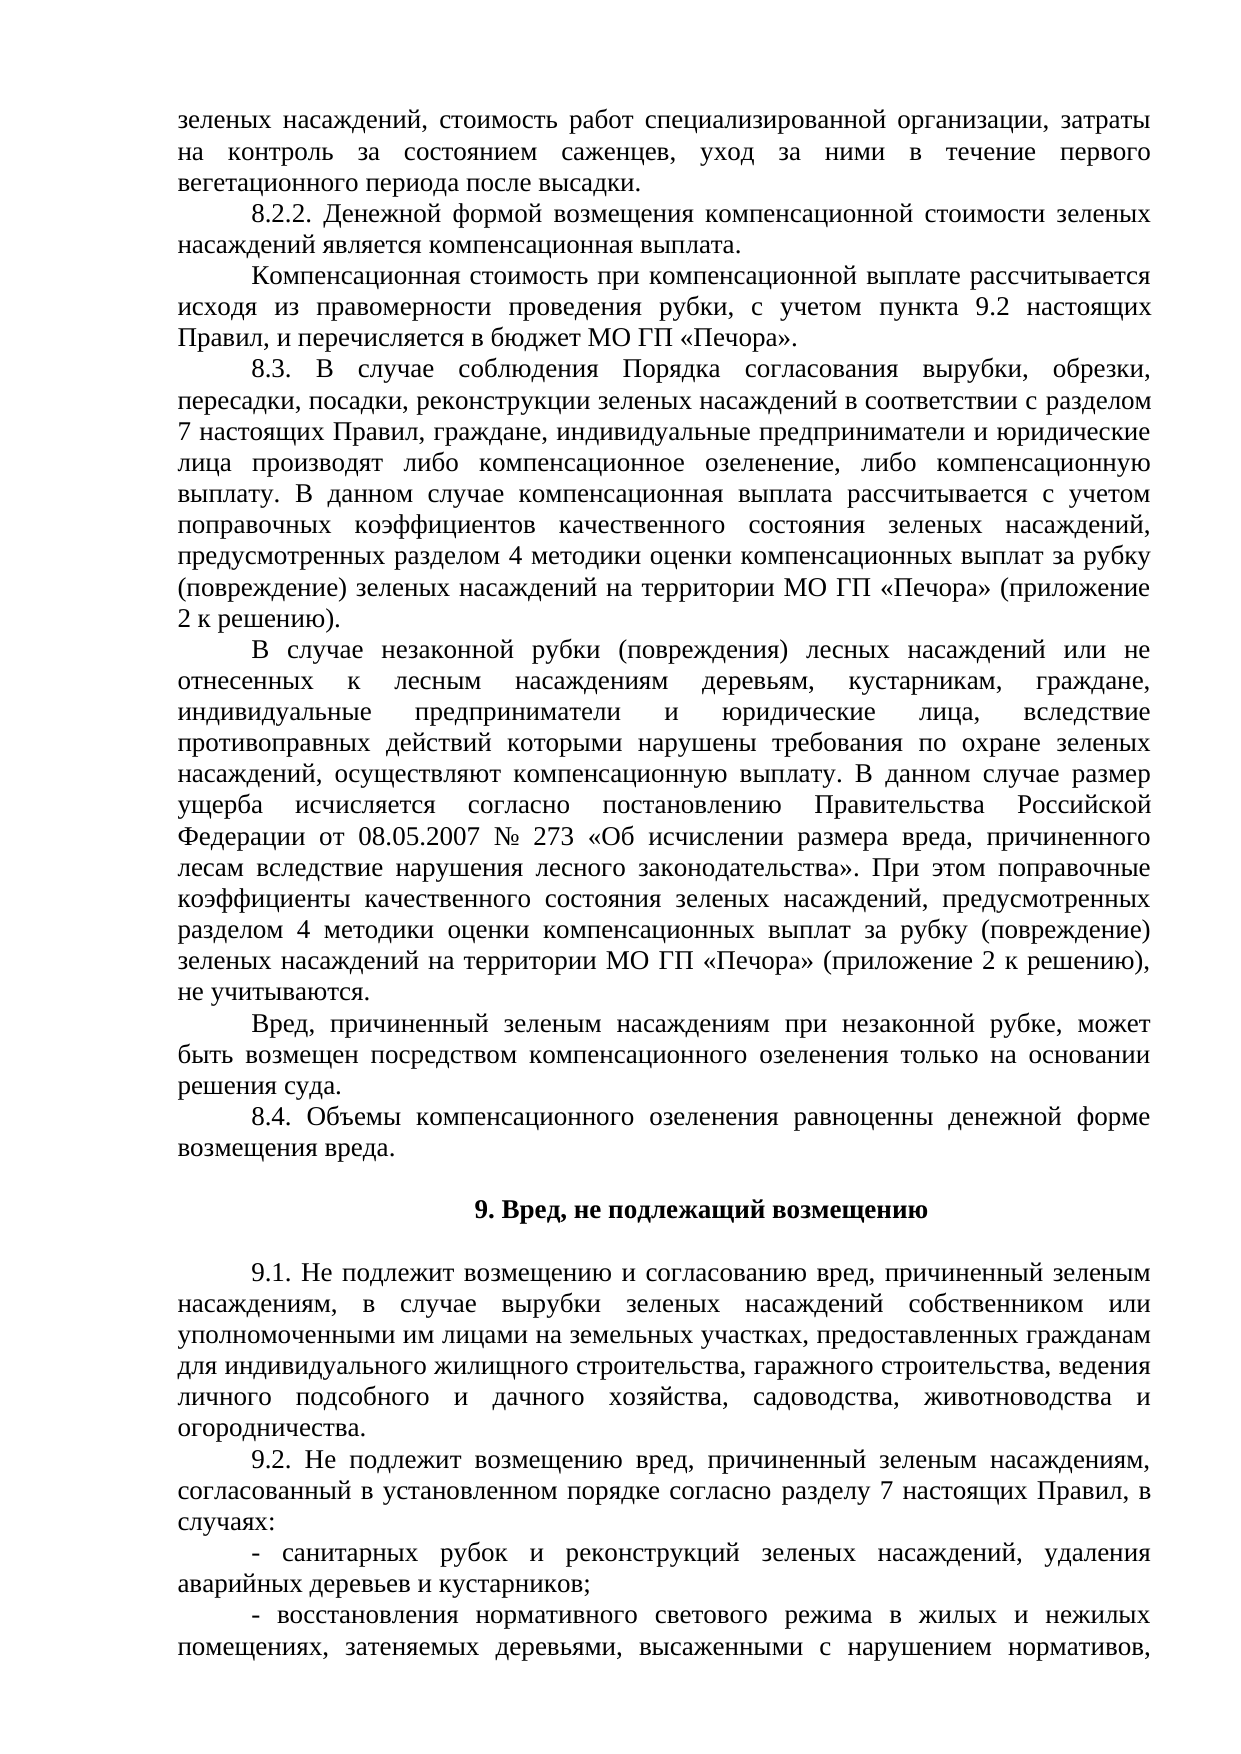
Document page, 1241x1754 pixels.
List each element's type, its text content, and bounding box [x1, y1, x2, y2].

text 8.2.2. Денежной формой возмещения компенсационной стоимости зеленых насаждений является компенсационная выплата. [177, 197, 1152, 259]
text 8.4. Объемы компенсационного озеленения равноценны денежной форме возмещения вреда. [177, 1100, 1152, 1162]
text В случае незаконной рубки (повреждения) лесных насаждений или не отнесенных к лесным насаждениям деревьям, кустарникам, граждане, индивидуальные предприниматели и юридические лица, вследствие противоправных действий которыми нарушены требования по охране зеленых насаждений, осуществляют компенсационную выплату. В данном случае размер ущерба исчисляется согласно постановлению Правительства Российской Федерации от 08.05.2007 № 273 «Об исчислении размера вреда, причиненного лесам вследствие нарушения лесного законодательства». При этом поправочные коэффициенты качественного состояния зеленых насаждений, предусмотренных разделом 4 методики оценки компенсационных выплат за рубку (повреждение) зеленых насаждений на территории МО ГП «Печора» (приложение 2 к решению), не учитываются. [177, 633, 1152, 1007]
text 8.3. В случае соблюдения Порядка согласования вырубки, обрезки, пересадки, посадки, реконструкции зеленых насаждений в соответствии с разделом 7 настоящих Правил, граждане, индивидуальные предприниматели и юридические лица производят либо компенсационное озеленение, либо компенсационную выплату. В данном случае компенсационная выплата рассчитывается с учетом поправочных коэффициентов качественного состояния зеленых насаждений, предусмотренных разделом 4 методики оценки компенсационных выплат за рубку (повреждение) зеленых насаждений на территории МО ГП «Печора» (приложение 2 к решению). [177, 353, 1152, 633]
text 9.2. Не подлежит возмещению вред, причиненный зеленым насаждениям, согласованный в установленном порядке согласно разделу 7 настоящих Правил, в случаях: [177, 1443, 1152, 1536]
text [177, 103, 1152, 197]
text 9. Вред, не подлежащий возмещению [177, 1193, 1152, 1225]
text - санитарных рубок и реконструкций зеленых насаждений, удаления аварийных деревьев и кустарников; [177, 1536, 1152, 1598]
text Вред, причиненный зеленым насаждениям при незаконной рубке, может быть возмещен посредством компенсационного озеленения только на основании решения суда. [177, 1007, 1152, 1100]
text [177, 1598, 1152, 1661]
text 9.1. Не подлежит возмещению и согласованию вред, причиненный зеленым насаждениям, в случае вырубки зеленых насаждений собственником или уполномоченными им лицами на земельных участках, предоставленных гражданам для индивидуального жилищного строительства, гаражного строительства, ведения личного подсобного и дачного хозяйства, садоводства, животноводства и огородничества. [177, 1256, 1152, 1443]
text Компенсационная стоимость при компенсационной выплате рассчитывается исходя из правомерности проведения рубки, с учетом пункта 9.2 настоящих Правил, и перечисляется в бюджет МО ГП «Печора». [177, 259, 1152, 353]
